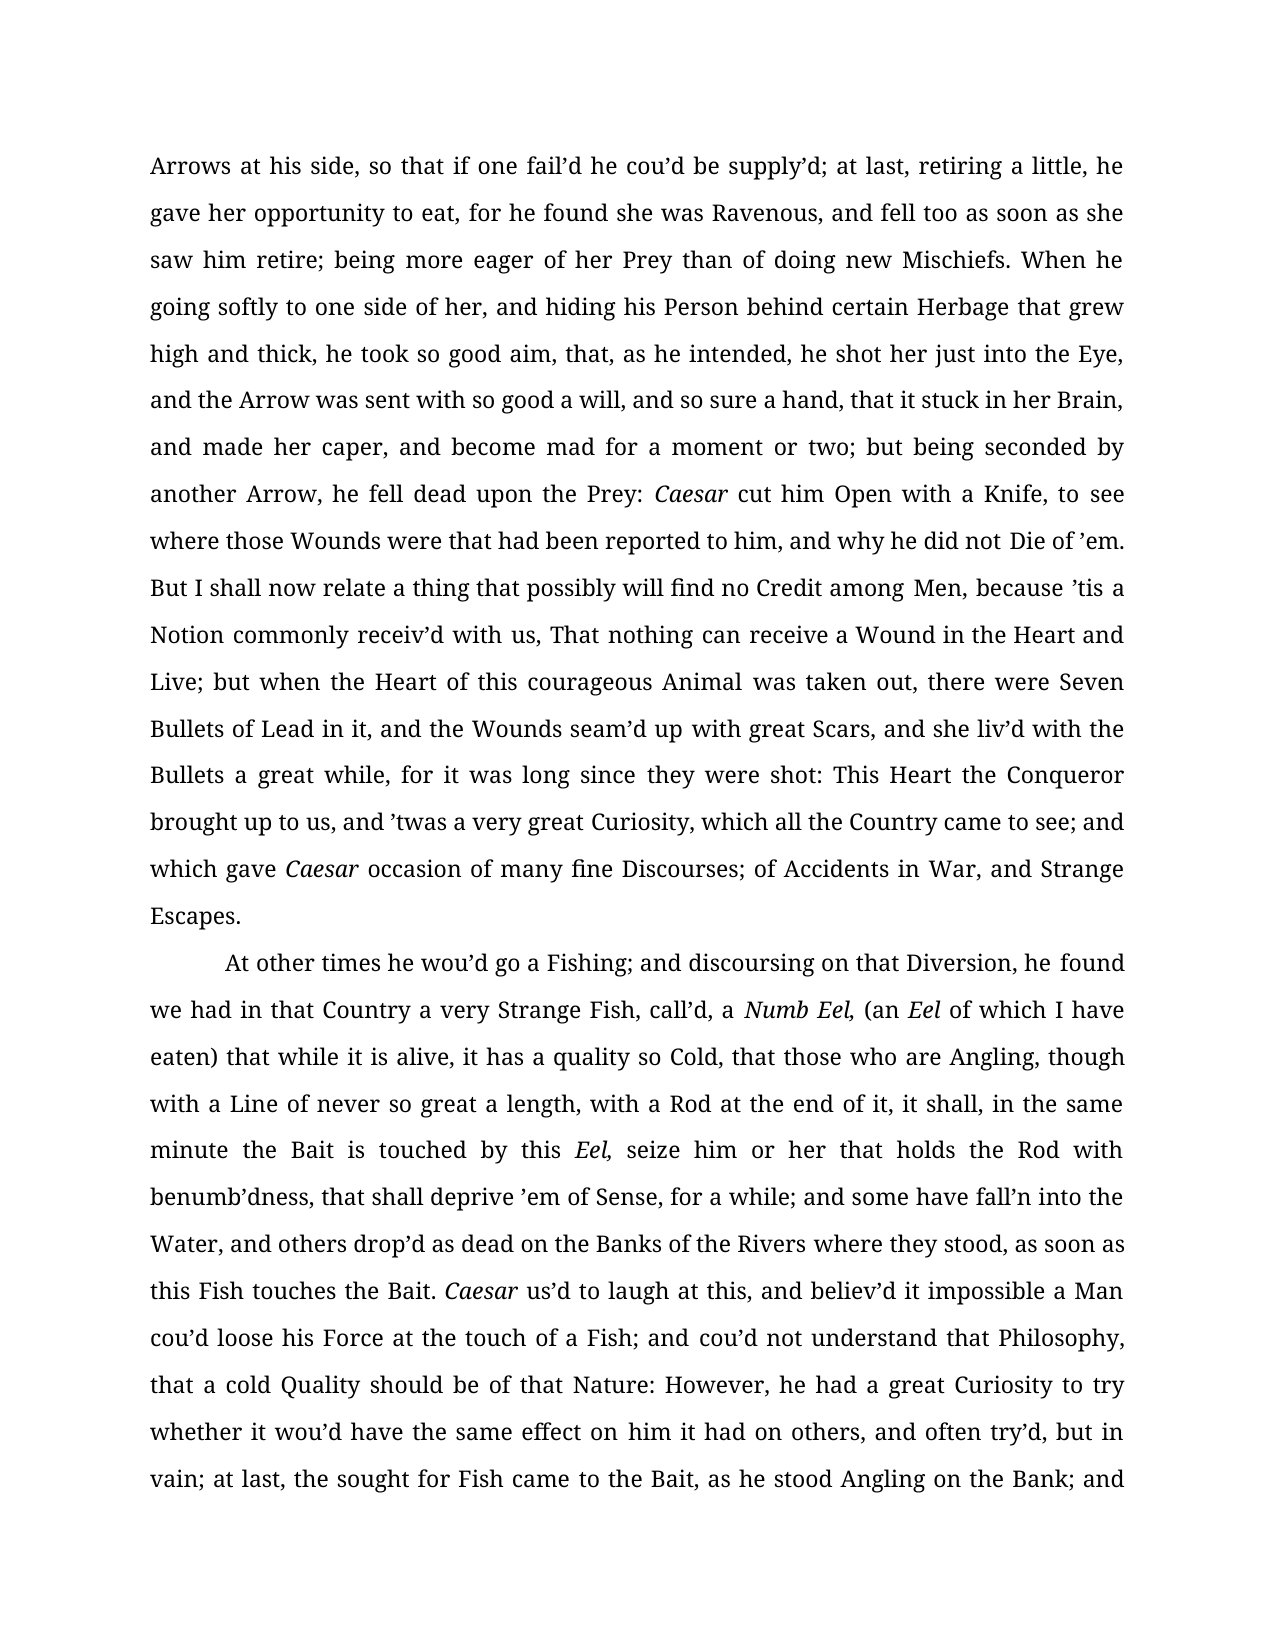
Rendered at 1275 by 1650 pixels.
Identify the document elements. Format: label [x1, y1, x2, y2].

text [150, 947, 1125, 1494]
text [150, 150, 1125, 931]
